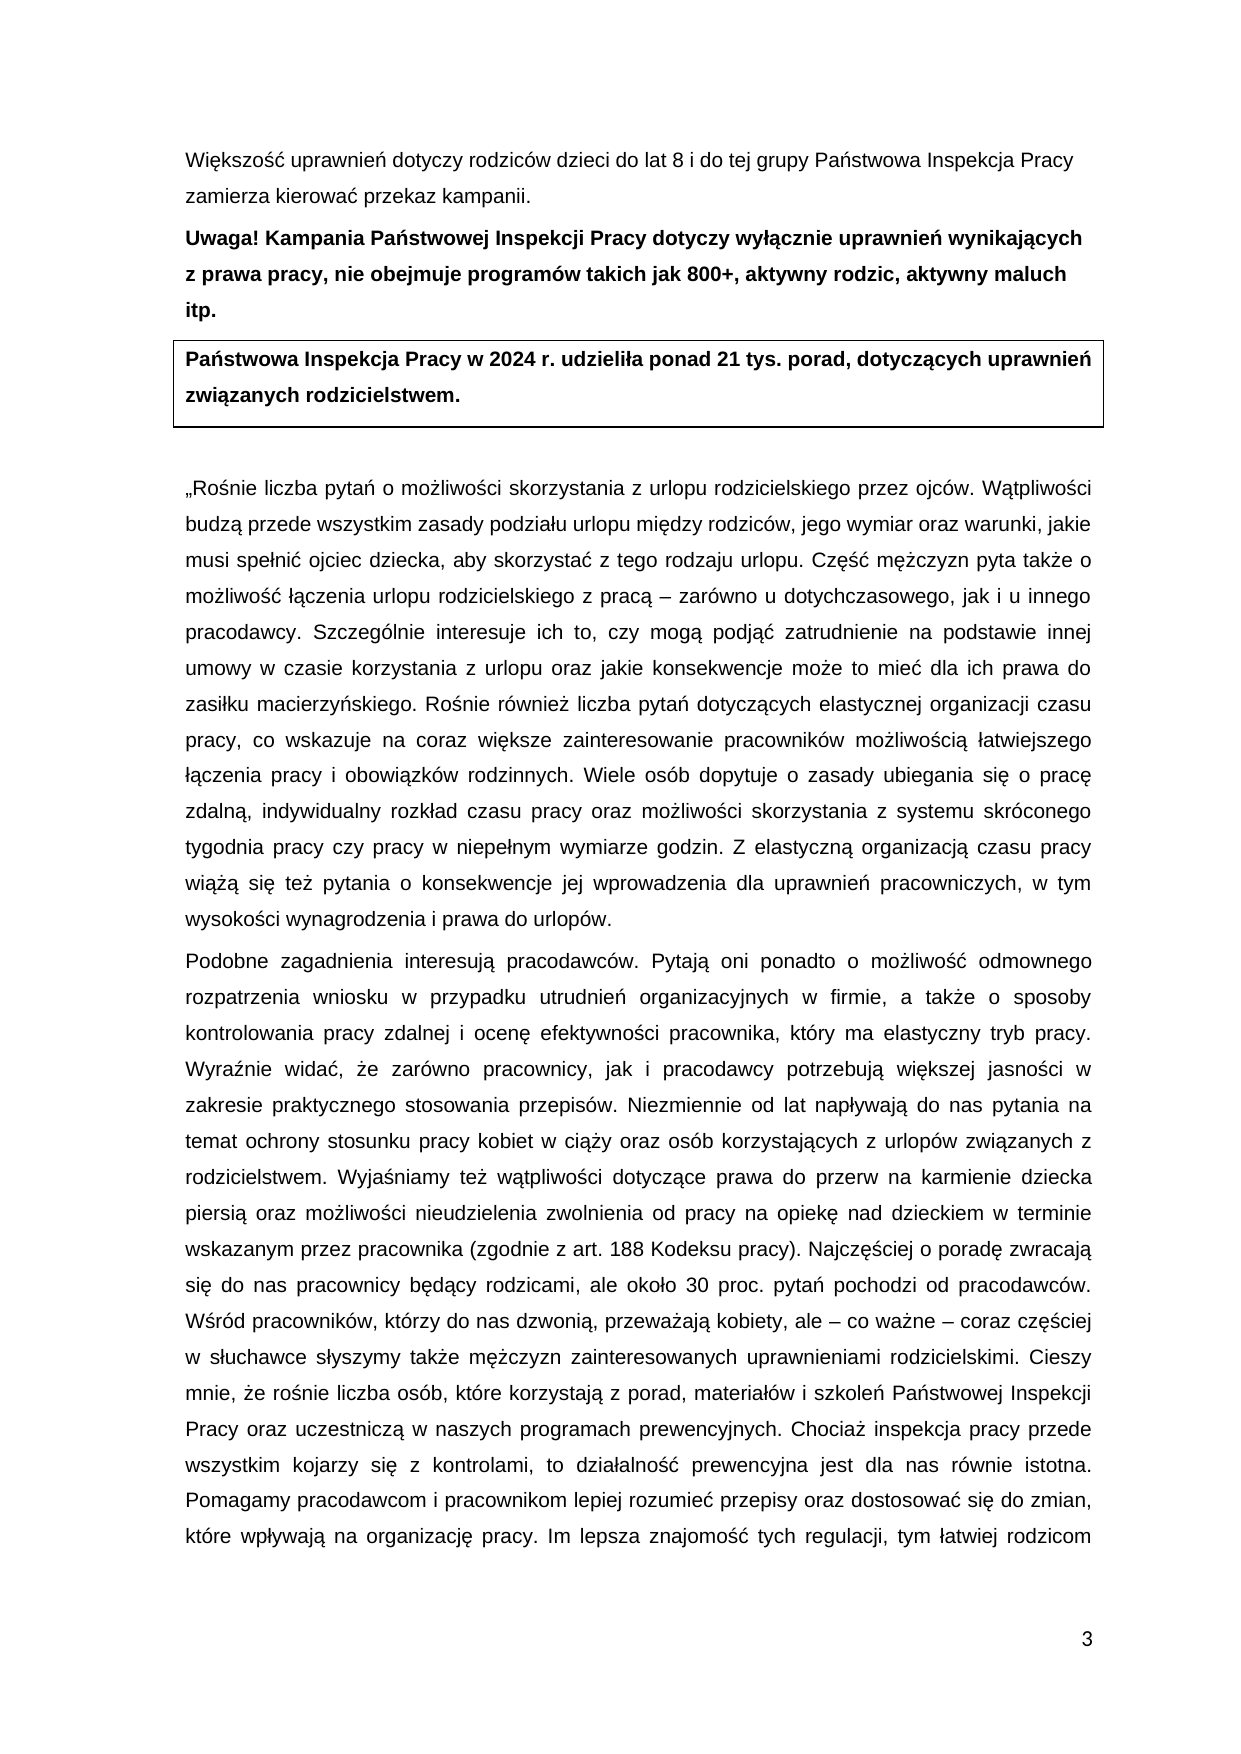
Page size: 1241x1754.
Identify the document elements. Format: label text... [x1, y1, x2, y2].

table_header Państwowa Inspekcja Pracy w 2024 r. udzieliła ponad 21 tys. porad, dotyczących uprawnień związanych rodzicielstwem. [174, 341, 1103, 426]
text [185, 949, 1093, 1548]
text Większość uprawnień dotyczy rodziców dzieci do lat 8 i do tej grupy Państwowa Inspekcja Pracy zamierza kierować przekaz kampanii. [185, 148, 1093, 207]
text Uwaga! Kampania Państwowej Inspekcji Pracy dotyczy wyłącznie uprawnień wynikających z prawa pracy, nie obejmuje programów takich jak 800+, aktywny rodzic, aktywny maluch itp. [185, 226, 1093, 322]
text „Rośnie liczba pytań o możliwości skorzystania z urlopu rodzicielskiego przez ojców. Wątpliwości budzą przede wszystkim zasady podziału urlopu między rodziców, jego wymiar oraz warunki, jakie musi spełnić ojciec dziecka, aby skorzystać z tego rodzaju urlopu. Część mężczyzn pyta także o możliwość łączenia urlopu rodzicielskiego z pracą – zarówno u dotychczasowego, jak i u innego pracodawcy. Szczególnie interesuje ich to, czy mogą podjąć zatrudnienie na podstawie innej umowy w czasie korzystania z urlopu oraz jakie konsekwencje może to mieć dla ich prawa do zasiłku macierzyńskiego. Rośnie również liczba pytań dotyczących elastycznej organizacji czasu pracy, co wskazuje na coraz większe zainteresowanie pracowników możliwością łatwiejszego łączenia pracy i obowiązków rodzinnych. Wiele osób dopytuje o zasady ubiegania się o pracę zdalną, indywidualny rozkład czasu pracy oraz możliwości skorzystania z systemu skróconego tygodnia pracy czy pracy w niepełnym wymiarze godzin. Z elastyczną organizacją czasu pracy wiążą się też pytania o konsekwencje jej wprowadzenia dla uprawnień pracowniczych, w tym wysokości wynagrodzenia i prawa do urlopów. [185, 476, 1093, 931]
